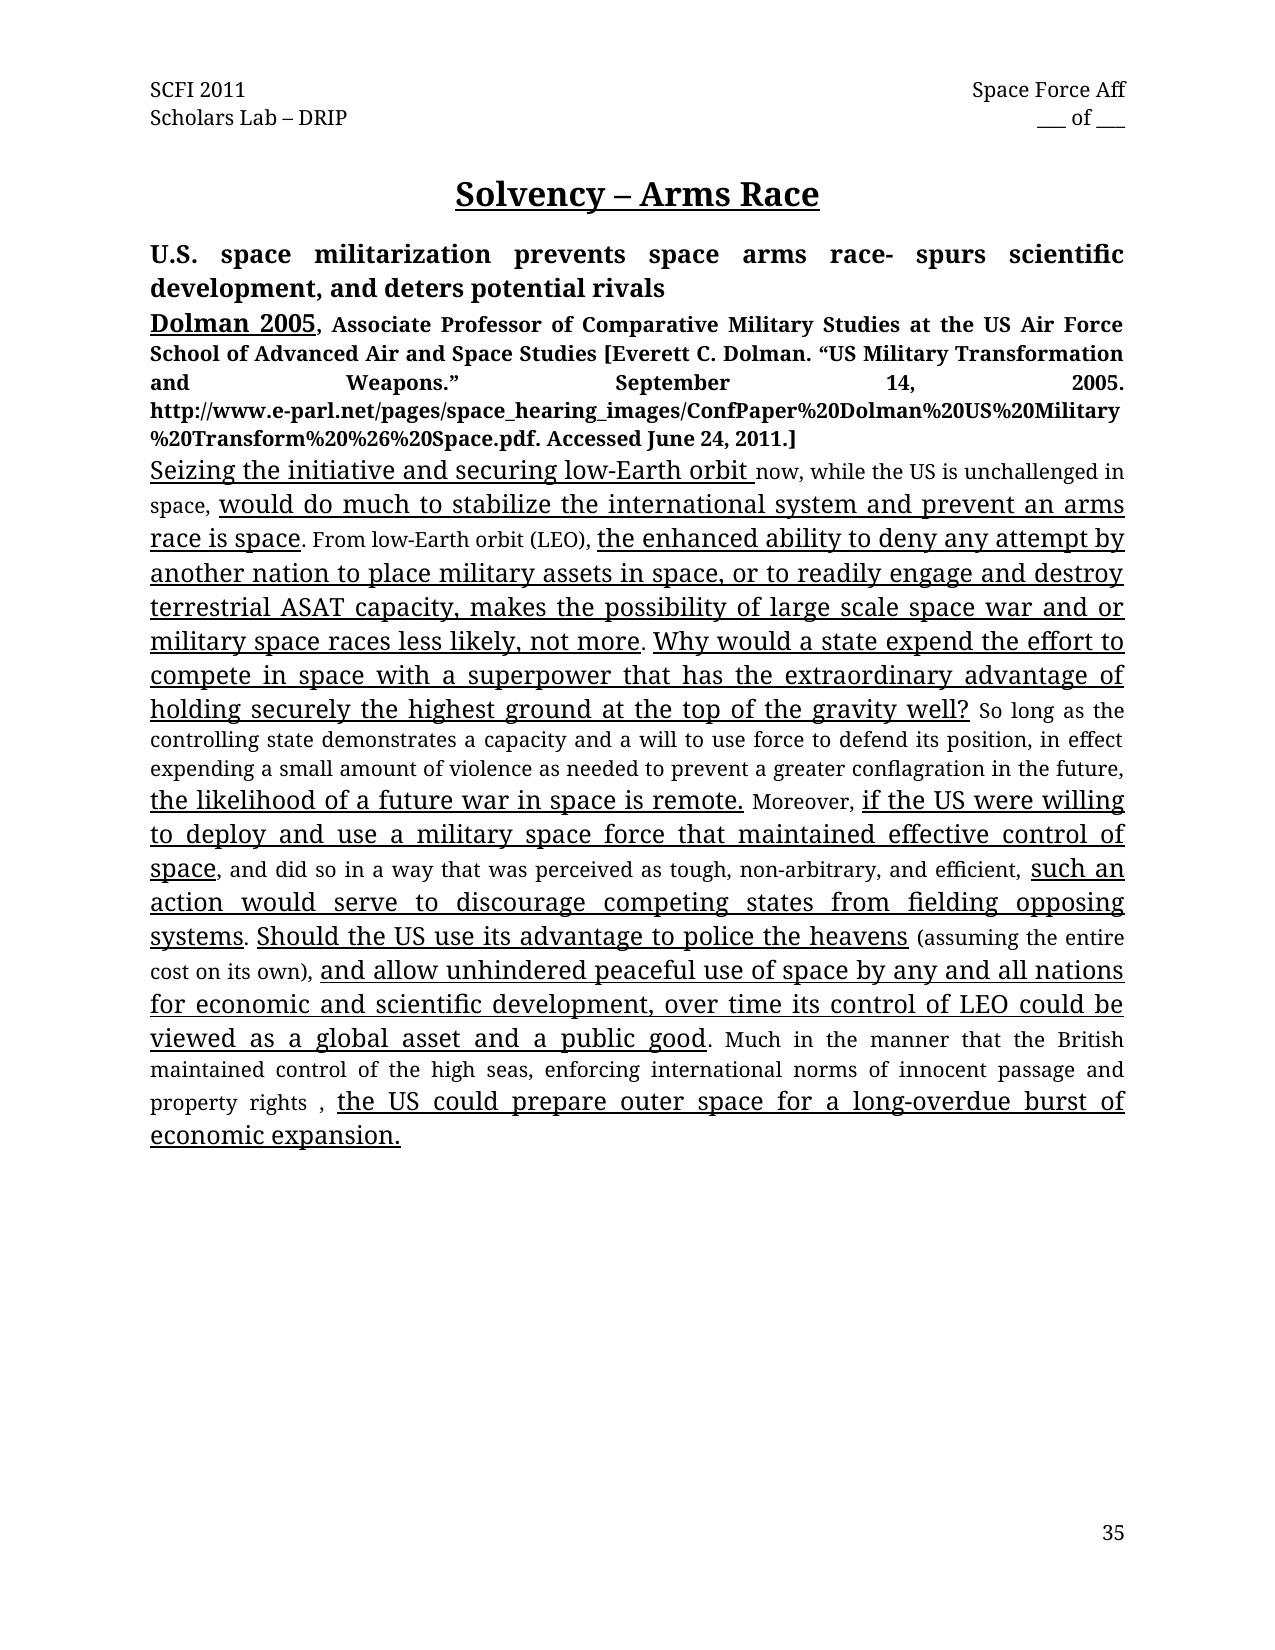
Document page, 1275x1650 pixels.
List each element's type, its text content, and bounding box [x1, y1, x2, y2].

subtitle Solvency – Arms Race [150, 171, 1125, 216]
text Dolman 2005, Associate Professor of Comparative Military Studies at the US Air Force School of Advanced Air and Space Studies [Everett C. Dolman. “US Military Transformation and Weapons.” September 14, 2005. http://www.e-parl.net/pages/space_hearing_images/ConfPaper%20Dolman%20US%20Military%20Transform%20%26%20Space.pdf. Accessed June 24, 2011.] [150, 305, 1125, 453]
text Seizing the initiative and securing low-Earth orbit now, while the US is unchallenged in space, would do much to stabilize the international system and prevent an arms race is space. From low-Earth orbit (LEO), the enhanced ability to deny any attempt by another nation to place military assets in space, or to readily engage and destroy terrestrial ASAT capacity, makes the possibility of large scale space war and or military space races less likely, not more. Why would a state expend the effort to compete in space with a superpower that has the extraordinary advantage of holding securely the highest ground at the top of the gravity well? So long as the controlling state demonstrates a capacity and a will to use force to defend its position, in effect expending a small amount of violence as needed to prevent a greater conflagration in the future, the likelihood of a future war in space is remote. Moreover, if the US were willing to deploy and use a military space force that maintained effective control of space, and did so in a way that was perceived as tough, non-arbitrary, and efficient, such an action would serve to discourage competing states from fielding opposing systems. Should the US use its advantage to police the heavens (assuming the entire cost on its own), and allow unhindered peaceful use of space by any and all nations for economic and scientific development, over time its control of LEO could be viewed as a global asset and a public good. Much in the manner that the British maintained control of the high seas, enforcing international norms of innocent passage and property rights , the US could prepare outer space for a long-overdue burst of economic expansion. [150, 453, 1125, 618]
text Seizing the initiative and securing low-Earth orbit now, while the US is unchallenged in space, would do much to stabilize the international system and prevent an arms race is space. From low-Earth orbit (LEO), the enhanced ability to deny any attempt by another nation to place military assets in space, or to readily engage and destroy terrestrial ASAT capacity, makes the possibility of large scale space war and or military space races less likely, not more. Why would a state expend the effort to compete in space with a superpower that has the extraordinary advantage of holding securely the highest ground at the top of the gravity well? So long as the controlling state demonstrates a capacity and a will to use force to defend its position, in effect expending a small amount of violence as needed to prevent a greater conflagration in the future, the likelihood of a future war in space is remote. Moreover, if the US were willing to deploy and use a military space force that maintained effective control of space, and did so in a way that was perceived as tough, non-arbitrary, and efficient, such an action would serve to discourage competing states from fielding opposing systems. Should the US use its advantage to police the heavens (assuming the entire cost on its own), and allow unhindered peaceful use of space by any and all nations for economic and scientific development, over time its control of LEO could be viewed as a global asset and a public good. Much in the manner that the British maintained control of the high seas, enforcing international norms of innocent passage and property rights , the US could prepare outer space for a long-overdue burst of economic expansion. [150, 915, 1125, 1151]
subtitle U.S. space militarization prevents space arms race- spurs scientific development, and deters potential rivals [150, 237, 1125, 305]
text Seizing the initiative and securing low-Earth orbit now, while the US is unchallenged in space, would do much to stabilize the international system and prevent an arms race is space. From low-Earth orbit (LEO), the enhanced ability to deny any attempt by another nation to place military assets in space, or to readily engage and destroy terrestrial ASAT capacity, makes the possibility of large scale space war and or military space races less likely, not more. Why would a state expend the effort to compete in space with a superpower that has the extraordinary advantage of holding securely the highest ground at the top of the gravity well? So long as the controlling state demonstrates a capacity and a will to use force to defend its position, in effect expending a small amount of violence as needed to prevent a greater conflagration in the future, the likelihood of a future war in space is remote. Moreover, if the US were willing to deploy and use a military space force that maintained effective control of space, and did so in a way that was perceived as tough, non-arbitrary, and efficient, such an action would serve to discourage competing states from fielding opposing systems. Should the US use its advantage to police the heavens (assuming the entire cost on its own), and allow unhindered peaceful use of space by any and all nations for economic and scientific development, over time its control of LEO could be viewed as a global asset and a public good. Much in the manner that the British maintained control of the high seas, enforcing international norms of innocent passage and property rights , the US could prepare outer space for a long-overdue burst of economic expansion. [150, 620, 1125, 845]
